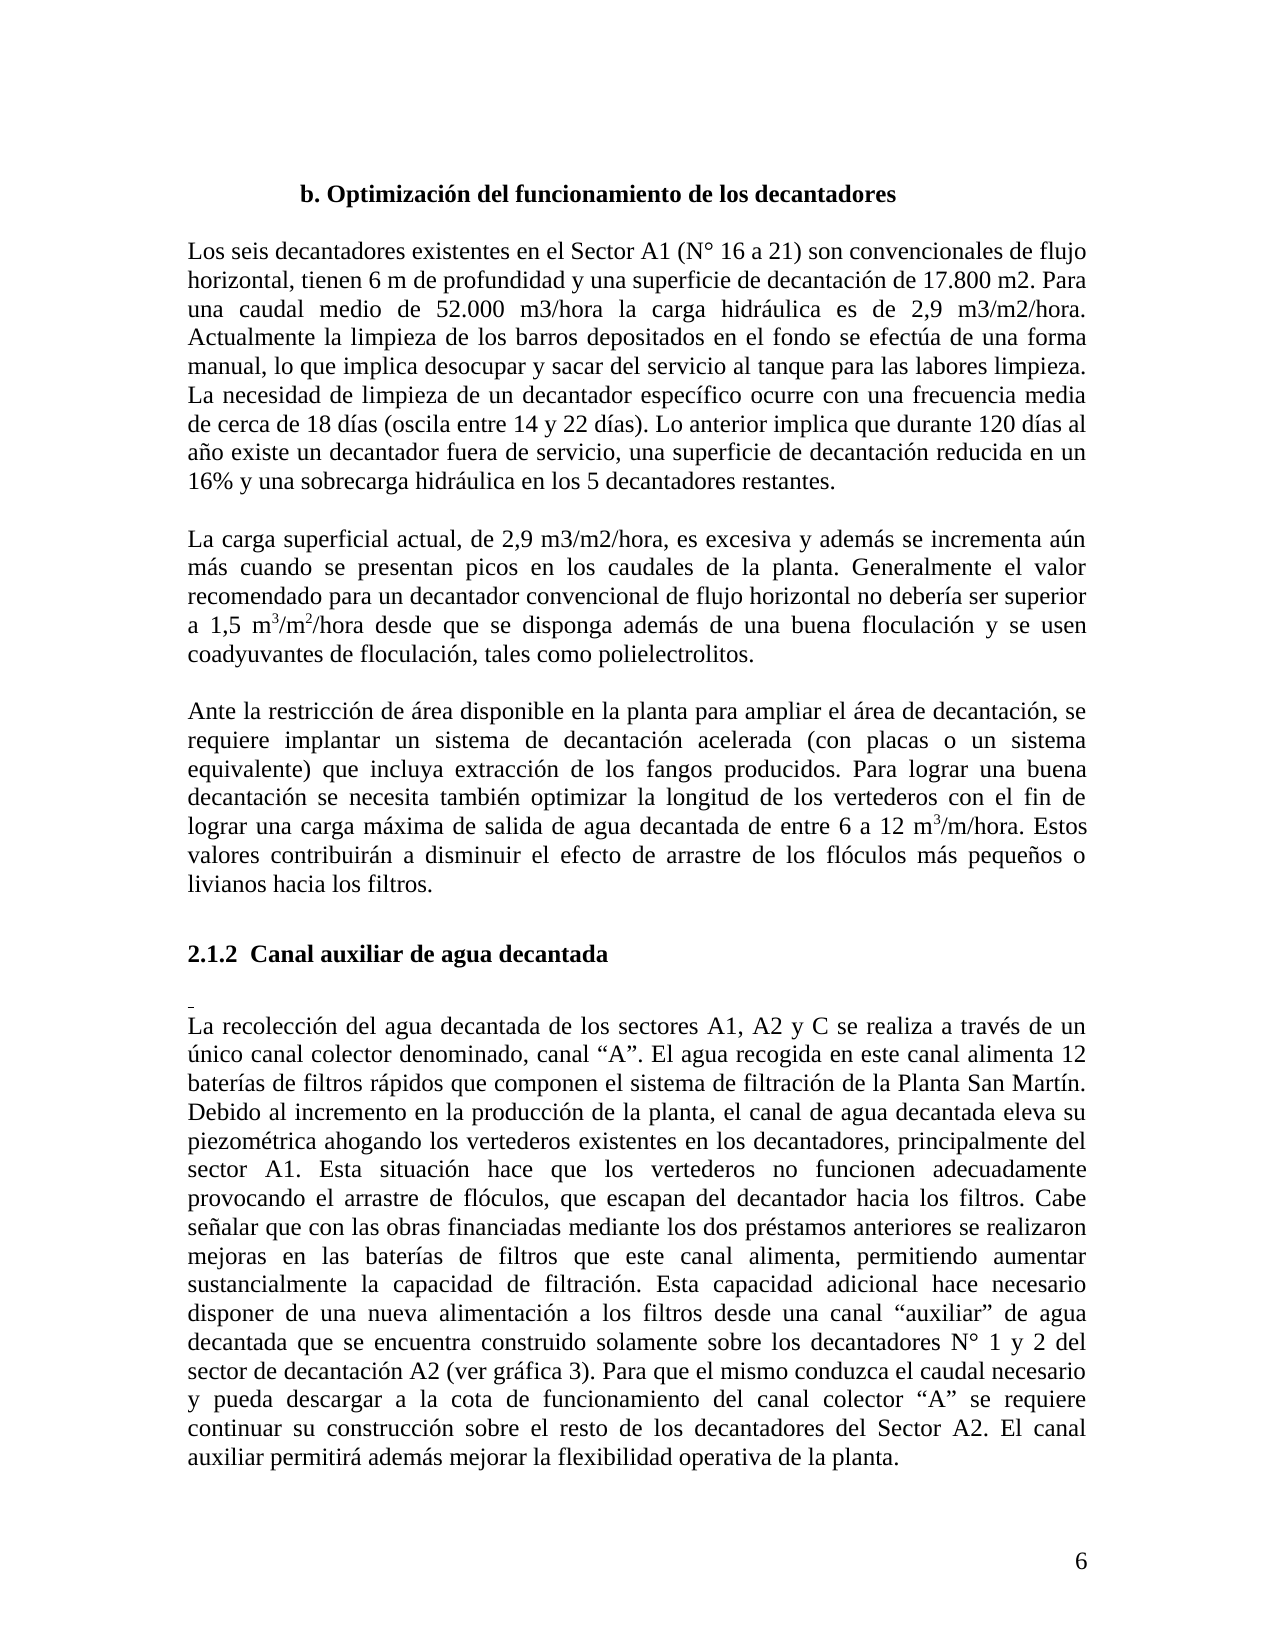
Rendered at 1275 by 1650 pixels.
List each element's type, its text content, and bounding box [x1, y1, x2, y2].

text Ante la restricción de área disponible en la planta para ampliar el área de decantación, se requiere implantar un sistema de decantación acelerada (con placas o un sistema equivalente) que incluya extracción de los fangos producidos. Para lograr una buena decantación se necesita también optimizar la longitud de los vertederos con el fin de lograr una carga máxima de salida de agua decantada de entre 6 a 12 m3/m/hora. Estos valores contribuirán a disminuir el efecto de arrastre de los flóculos más pequeños o livianos hacia los filtros. [187, 696, 1087, 897]
subtitle b. Optimización del funcionamiento de los decantadores [300, 179, 1087, 207]
text Los seis decantadores existentes en el Sector A1 (N° 16 a 21) son convencionales de flujo horizontal, tienen 6 m de profundidad y una superficie de decantación de 17.800 m2. Para una caudal medio de 52.000 m3/hora la carga hidráulica es de 2,9 m3/m2/hora. Actualmente la limpieza de los barros depositados en el fondo se efectúa de una forma manual, lo que implica desocupar y sacar del servicio al tanque para las labores limpieza. La necesidad de limpieza de un decantador específico ocurre con una frecuencia media de cerca de 18 días (oscila entre 14 y 22 días). Lo anterior implica que durante 120 días al año existe un decantador fuera de servicio, una superficie de decantación reducida en un 16% y una sobrecarga hidráulica en los 5 decantadores restantes. [187, 236, 1087, 495]
list 2.1.2 Canal auxiliar de agua decantada [187, 939, 1087, 967]
text La carga superficial actual, de 2,9 m3/m2/hora, es excesiva y además se incrementa aún más cuando se presentan picos en los caudales de la planta. Generalmente el valor recomendado para un decantador convencional de flujo horizontal no debería ser superior a 1,5 m3/m2/hora desde que se disponga además de una buena floculación y se usen coadyuvantes de floculación, tales como polielectrolitos. [187, 524, 1087, 667]
text La recolección del agua decantada de los sectores A1, A2 y C se realiza a través de un único canal colector denominado, canal “A”. El agua recogida en este canal alimenta 12 baterías de filtros rápidos que componen el sistema de filtración de la Planta San Martín. Debido al incremento en la producción de la planta, el canal de agua decantada eleva su piezométrica ahogando los vertederos existentes en los decantadores, principalmente del sector A1. Esta situación hace que los vertederos no funcionen adecuadamente provocando el arrastre de flóculos, que escapan del decantador hacia los filtros. Cabe señalar que con las obras financiadas mediante los dos préstamos anteriores se realizaron mejoras en las baterías de filtros que este canal alimenta, permitiendo aumentar sustancialmente la capacidad de filtración. Esta capacidad adicional hace necesario disponer de una nueva alimentación a los filtros desde una canal “auxiliar” de agua decantada que se encuentra construido solamente sobre los decantadores N° 1 y 2 del sector de decantación A2 (ver gráfica 3). Para que el mismo conduzca el caudal necesario y pueda descargar a la cota de funcionamiento del canal colector “A” se requiere continuar su construcción sobre el resto de los decantadores del Sector A2. El canal auxiliar permitirá además mejorar la flexibilidad operativa de la planta. [187, 1011, 1087, 1471]
